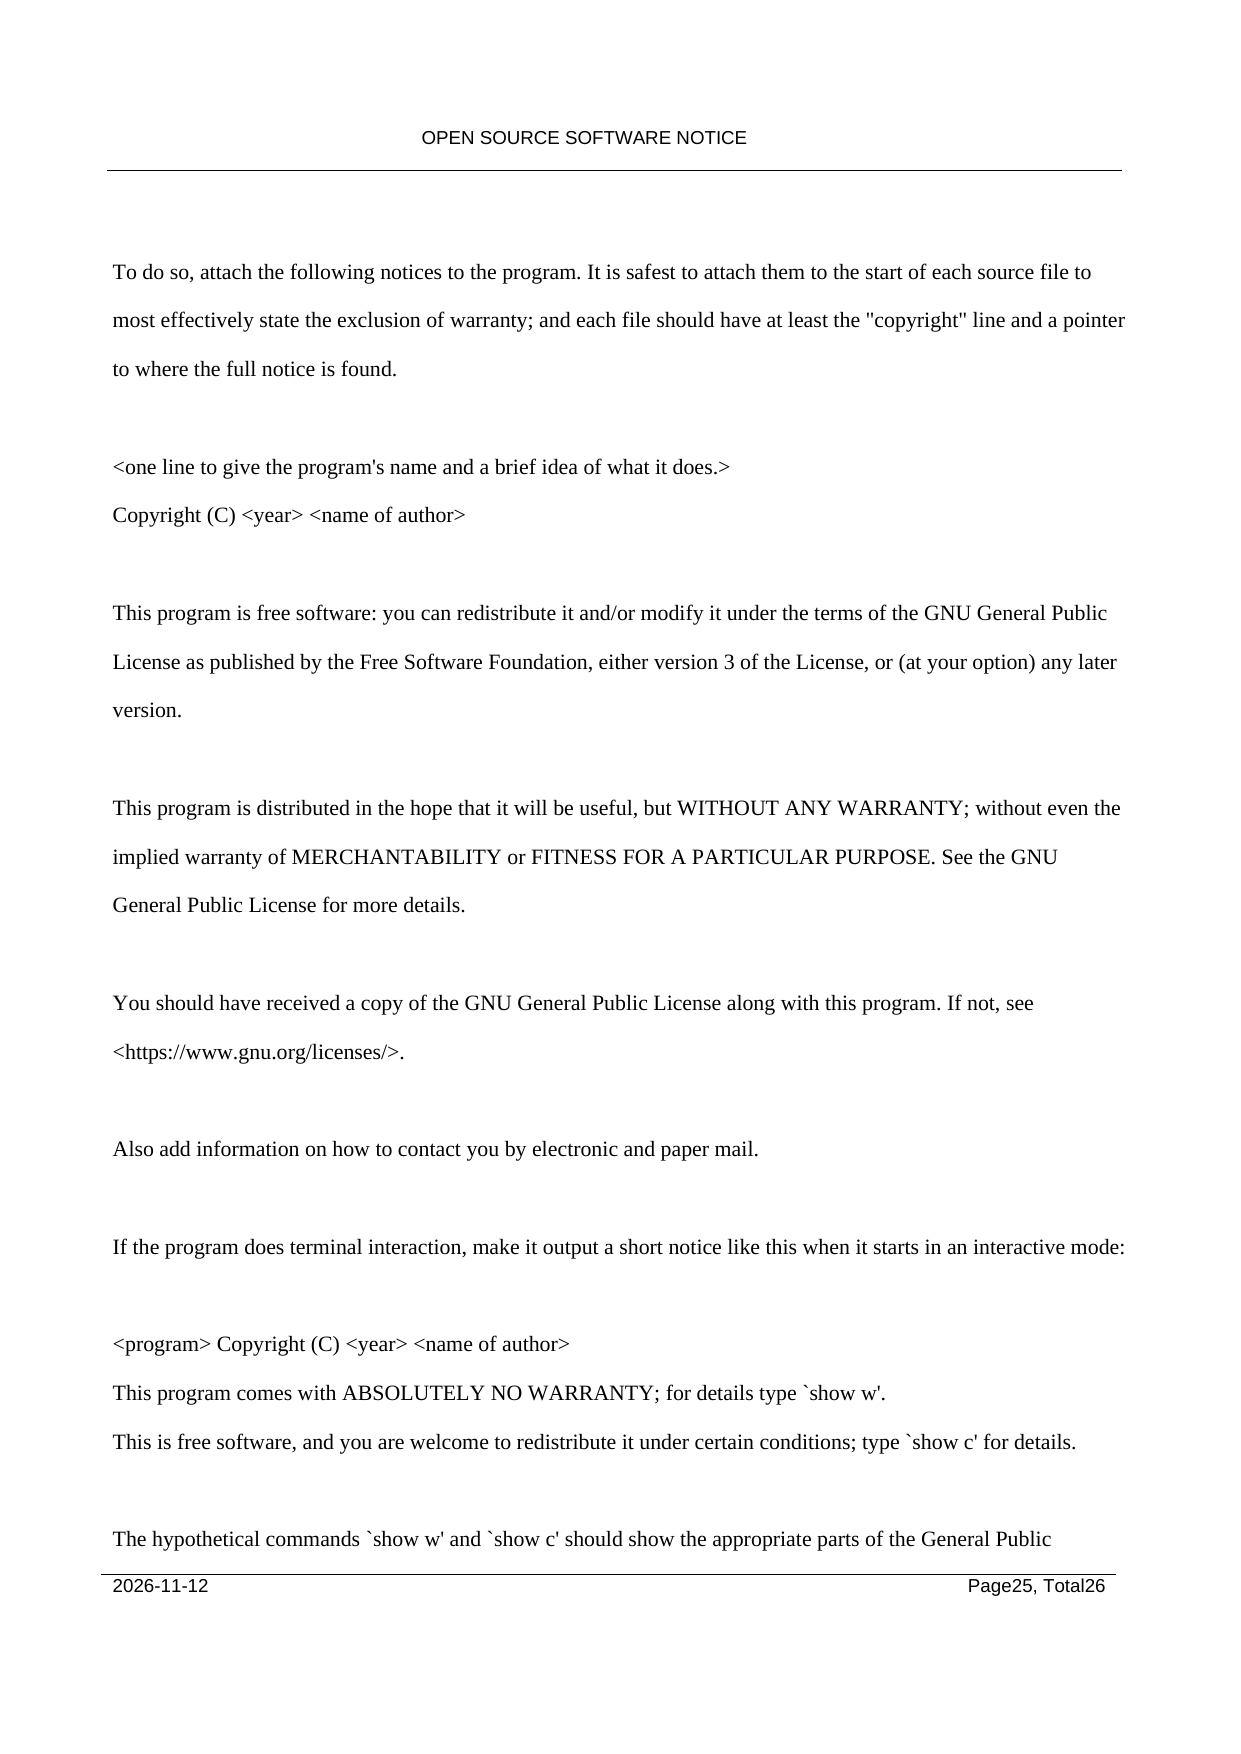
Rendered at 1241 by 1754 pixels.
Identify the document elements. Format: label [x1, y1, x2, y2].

text [112, 206, 1128, 1555]
